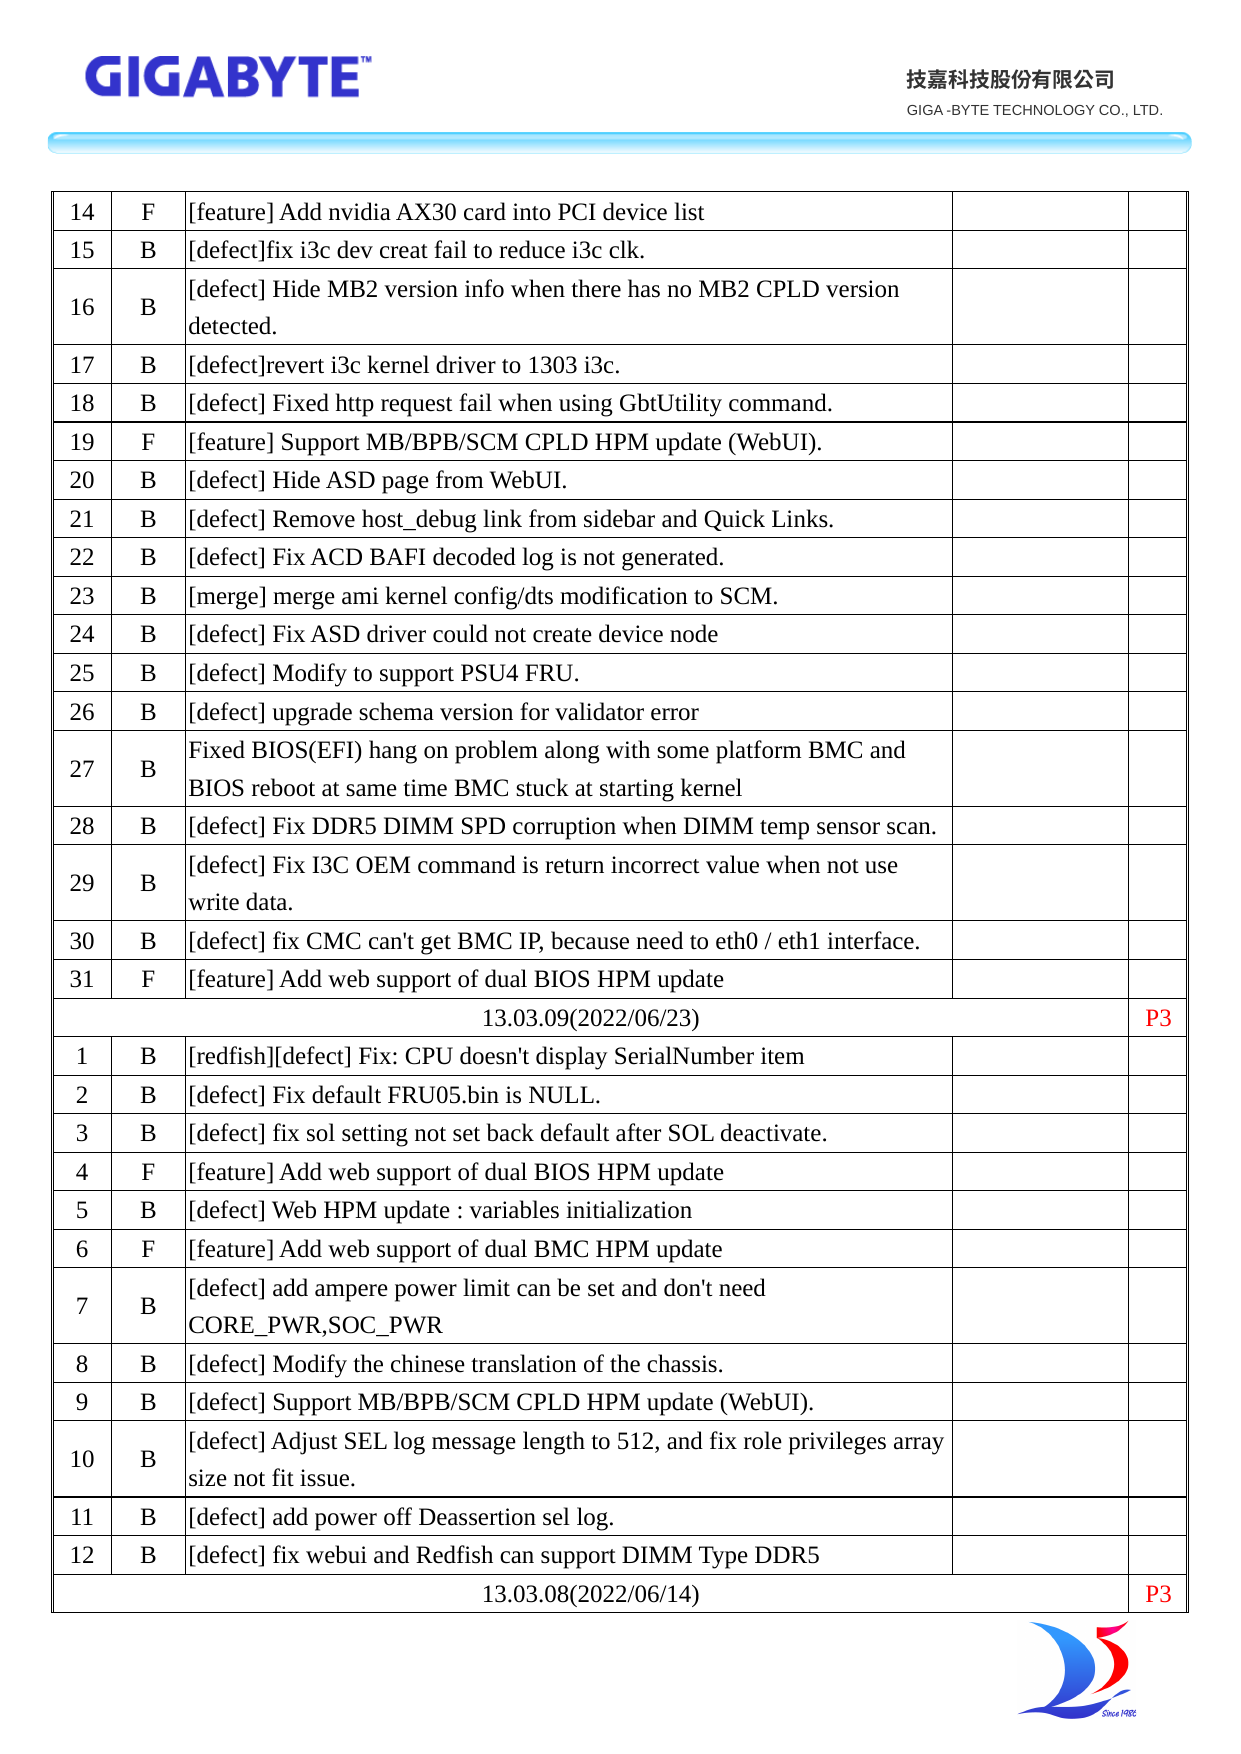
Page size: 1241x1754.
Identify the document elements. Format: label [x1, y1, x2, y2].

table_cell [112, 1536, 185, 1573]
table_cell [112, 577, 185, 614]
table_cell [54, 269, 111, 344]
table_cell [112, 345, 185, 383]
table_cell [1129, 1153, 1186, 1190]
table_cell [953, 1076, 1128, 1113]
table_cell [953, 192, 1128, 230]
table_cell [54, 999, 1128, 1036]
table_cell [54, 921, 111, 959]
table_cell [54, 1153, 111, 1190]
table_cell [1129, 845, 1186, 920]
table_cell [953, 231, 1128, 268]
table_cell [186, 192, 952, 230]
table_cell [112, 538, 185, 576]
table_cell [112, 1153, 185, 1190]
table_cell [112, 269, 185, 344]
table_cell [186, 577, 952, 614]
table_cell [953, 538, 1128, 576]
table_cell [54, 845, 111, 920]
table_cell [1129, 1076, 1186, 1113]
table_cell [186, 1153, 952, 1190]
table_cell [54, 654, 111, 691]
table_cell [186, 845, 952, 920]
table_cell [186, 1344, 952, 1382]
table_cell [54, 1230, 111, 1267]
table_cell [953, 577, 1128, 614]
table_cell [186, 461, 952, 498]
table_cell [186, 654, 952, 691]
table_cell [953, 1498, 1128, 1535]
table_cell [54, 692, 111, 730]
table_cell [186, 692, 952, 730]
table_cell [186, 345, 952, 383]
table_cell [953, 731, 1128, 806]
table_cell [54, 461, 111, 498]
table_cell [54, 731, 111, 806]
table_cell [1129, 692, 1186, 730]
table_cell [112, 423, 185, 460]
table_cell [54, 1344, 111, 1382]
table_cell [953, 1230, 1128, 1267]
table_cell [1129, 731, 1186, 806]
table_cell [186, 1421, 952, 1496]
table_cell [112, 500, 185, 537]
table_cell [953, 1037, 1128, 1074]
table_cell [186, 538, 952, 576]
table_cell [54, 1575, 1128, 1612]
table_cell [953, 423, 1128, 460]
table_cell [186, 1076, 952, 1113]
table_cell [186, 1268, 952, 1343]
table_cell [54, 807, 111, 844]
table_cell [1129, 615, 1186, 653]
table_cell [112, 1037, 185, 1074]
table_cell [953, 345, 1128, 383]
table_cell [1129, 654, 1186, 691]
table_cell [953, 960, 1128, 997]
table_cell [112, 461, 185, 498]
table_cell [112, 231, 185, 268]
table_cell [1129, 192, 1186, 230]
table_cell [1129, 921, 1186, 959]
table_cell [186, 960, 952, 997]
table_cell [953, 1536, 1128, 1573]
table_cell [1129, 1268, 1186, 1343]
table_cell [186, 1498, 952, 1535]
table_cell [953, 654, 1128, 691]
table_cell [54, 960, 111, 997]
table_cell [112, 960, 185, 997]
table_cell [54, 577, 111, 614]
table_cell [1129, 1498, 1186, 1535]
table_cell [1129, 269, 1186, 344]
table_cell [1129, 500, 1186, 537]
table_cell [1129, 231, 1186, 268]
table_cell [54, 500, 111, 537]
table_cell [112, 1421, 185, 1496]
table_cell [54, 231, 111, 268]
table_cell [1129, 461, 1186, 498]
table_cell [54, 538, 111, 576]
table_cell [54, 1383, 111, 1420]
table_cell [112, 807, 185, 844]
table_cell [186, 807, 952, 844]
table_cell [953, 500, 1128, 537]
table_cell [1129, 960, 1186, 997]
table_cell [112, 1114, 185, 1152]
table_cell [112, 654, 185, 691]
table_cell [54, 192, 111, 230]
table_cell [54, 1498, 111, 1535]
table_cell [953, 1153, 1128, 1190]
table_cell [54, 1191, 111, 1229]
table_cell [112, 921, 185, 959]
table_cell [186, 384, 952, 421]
picture [47, 56, 1192, 154]
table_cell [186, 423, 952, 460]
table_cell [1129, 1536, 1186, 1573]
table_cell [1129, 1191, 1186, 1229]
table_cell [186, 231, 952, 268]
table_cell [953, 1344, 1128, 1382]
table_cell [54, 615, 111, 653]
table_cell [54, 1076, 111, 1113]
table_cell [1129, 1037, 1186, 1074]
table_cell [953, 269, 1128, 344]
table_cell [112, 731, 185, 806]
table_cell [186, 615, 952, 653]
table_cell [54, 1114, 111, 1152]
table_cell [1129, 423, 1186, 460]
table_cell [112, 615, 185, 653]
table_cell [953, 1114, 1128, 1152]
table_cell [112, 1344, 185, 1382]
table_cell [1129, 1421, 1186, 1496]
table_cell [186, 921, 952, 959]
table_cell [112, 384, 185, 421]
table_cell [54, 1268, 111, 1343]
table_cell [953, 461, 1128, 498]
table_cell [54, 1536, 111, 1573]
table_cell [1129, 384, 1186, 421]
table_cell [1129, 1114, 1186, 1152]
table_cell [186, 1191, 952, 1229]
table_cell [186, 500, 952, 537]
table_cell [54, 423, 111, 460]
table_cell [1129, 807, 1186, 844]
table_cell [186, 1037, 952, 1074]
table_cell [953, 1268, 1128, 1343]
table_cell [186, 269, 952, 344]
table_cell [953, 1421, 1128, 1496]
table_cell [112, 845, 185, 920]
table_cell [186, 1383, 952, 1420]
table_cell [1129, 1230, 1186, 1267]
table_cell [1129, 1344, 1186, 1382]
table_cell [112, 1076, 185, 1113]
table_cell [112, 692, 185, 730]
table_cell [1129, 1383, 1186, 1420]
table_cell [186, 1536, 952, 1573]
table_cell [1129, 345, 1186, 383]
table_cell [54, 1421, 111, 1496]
picture [1017, 1620, 1137, 1719]
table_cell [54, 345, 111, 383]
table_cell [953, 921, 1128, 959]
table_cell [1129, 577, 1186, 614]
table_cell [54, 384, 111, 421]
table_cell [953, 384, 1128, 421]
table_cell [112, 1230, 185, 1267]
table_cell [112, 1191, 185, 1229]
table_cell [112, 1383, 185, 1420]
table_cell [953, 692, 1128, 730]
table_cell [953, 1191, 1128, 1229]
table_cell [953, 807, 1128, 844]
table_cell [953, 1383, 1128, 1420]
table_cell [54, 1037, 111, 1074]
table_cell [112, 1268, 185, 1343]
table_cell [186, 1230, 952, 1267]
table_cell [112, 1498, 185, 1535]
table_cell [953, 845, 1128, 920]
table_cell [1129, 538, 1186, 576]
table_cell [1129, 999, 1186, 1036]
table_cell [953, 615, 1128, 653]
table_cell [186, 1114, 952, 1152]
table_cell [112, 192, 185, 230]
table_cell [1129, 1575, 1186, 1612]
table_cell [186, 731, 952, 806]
